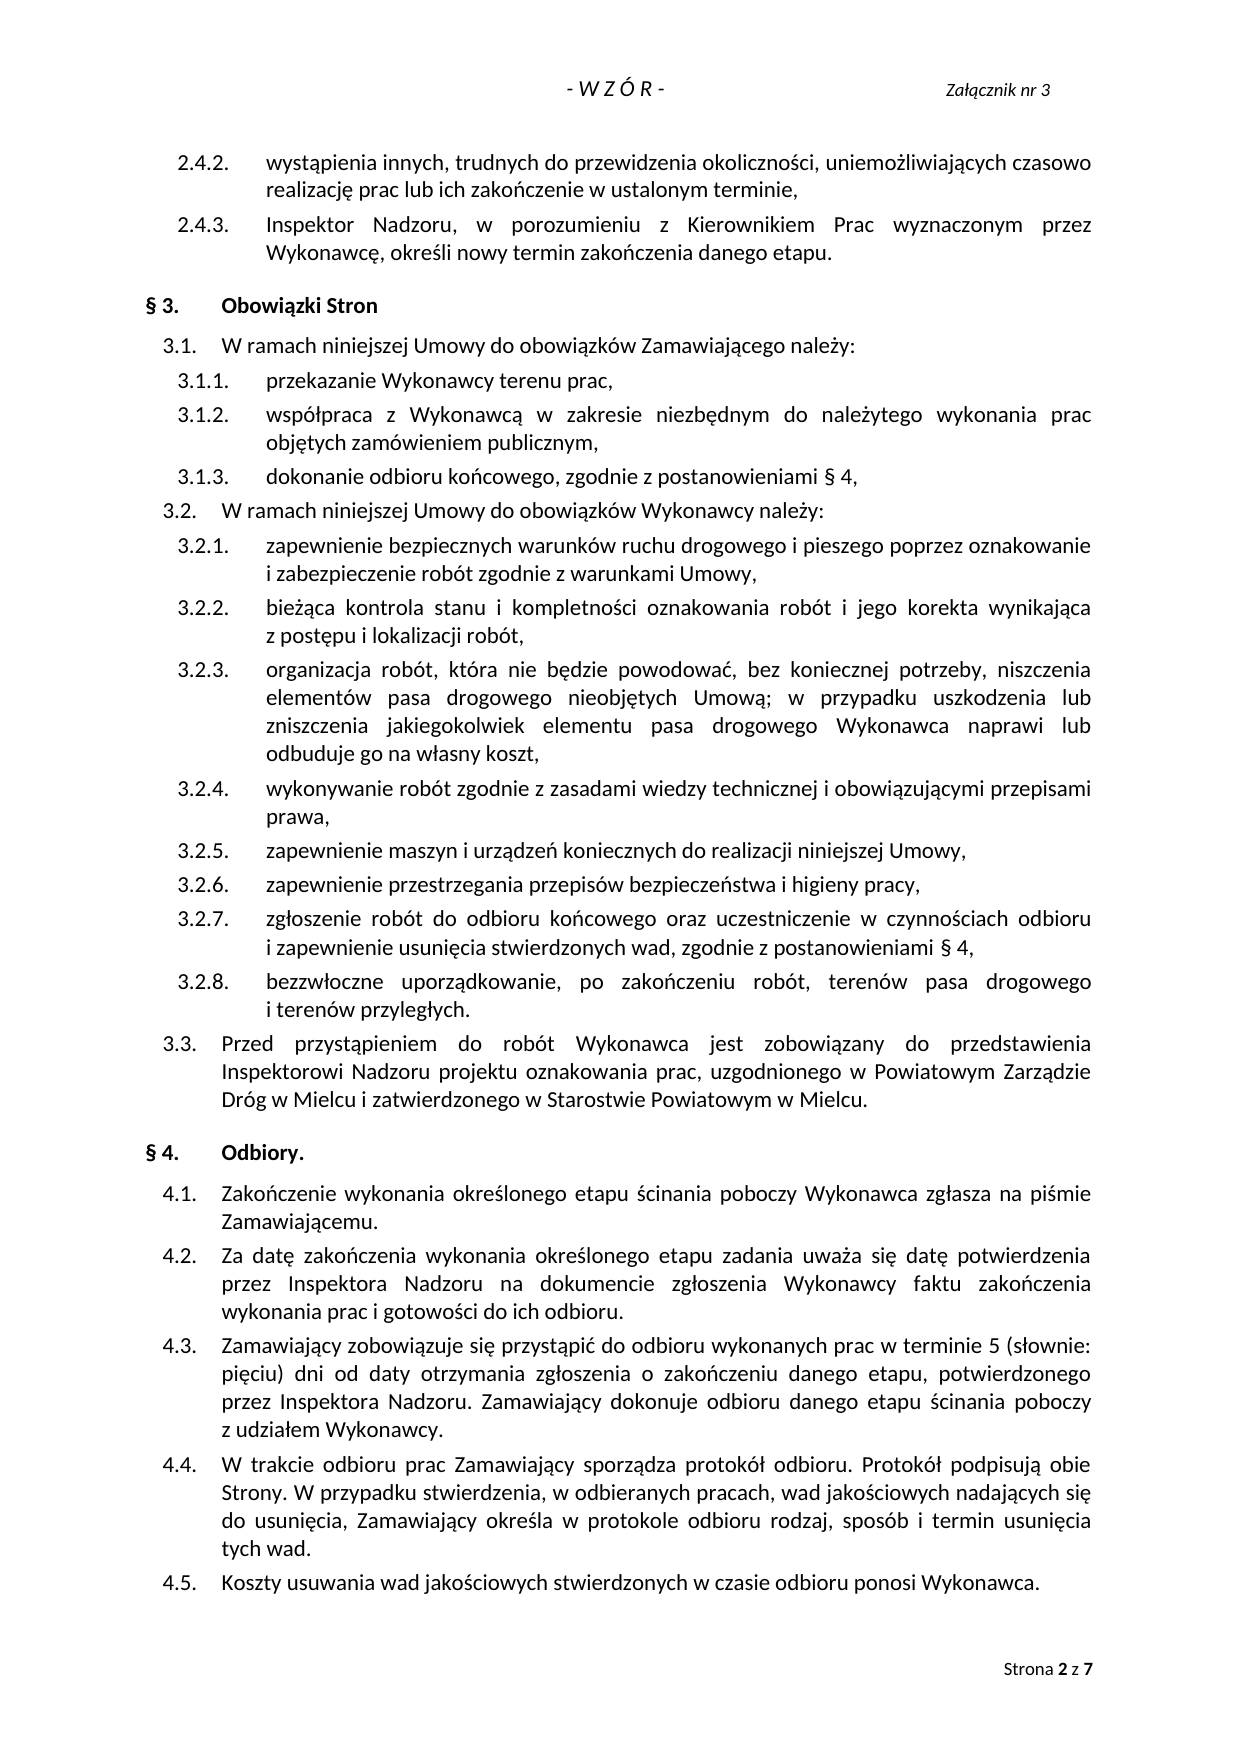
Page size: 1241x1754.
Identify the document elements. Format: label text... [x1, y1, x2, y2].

subtitle W ramach niniejszej Umowy do obowiązków Zamawiającego należy: [162, 331, 1093, 359]
subtitle Przed przystąpieniem do robót Wykonawca jest zobowiązany do przedstawienia Inspektorowi Nadzoru projektu oznakowania prac, uzgodnionego w Powiatowym Zarządzie Dróg w Mielcu i zatwierdzonego w Starostwie Powiatowym w Mielcu. [162, 1029, 1093, 1113]
subtitle wystąpienia innych, trudnych do przewidzenia okoliczności, uniemożliwiających czasowo realizację prac lub ich zakończenie w ustalonym terminie, [177, 148, 1093, 204]
subtitle organizacja robót, która nie będzie powodować, bez koniecznej potrzeby, niszczenia elementów pasa drogowego nieobjętych Umową; w przypadku uszkodzenia lub zniszczenia jakiegokolwiek elementu pasa drogowego Wykonawca naprawi lub odbuduje go na własny koszt, [177, 655, 1093, 767]
subtitle Za datę zakończenia wykonania określonego etapu zadania uważa się datę potwierdzenia przez Inspektora Nadzoru na dokumencie zgłoszenia Wykonawcy faktu zakończenia wykonania prac i gotowości do ich odbioru. [162, 1241, 1093, 1325]
subtitle współpraca z Wykonawcą w zakresie niezbędnym do należytego wykonania prac objętych zamówieniem publicznym, [177, 400, 1093, 456]
subtitle W ramach niniejszej Umowy do obowiązków Wykonawcy należy: [162, 497, 1093, 524]
subtitle Zamawiający zobowiązuje się przystąpić do odbioru wykonanych prac w terminie 5 (słownie: pięciu) dni od daty otrzymania zgłoszenia o zakończeniu danego etapu, potwierdzonego przez Inspektora Nadzoru. Zamawiający dokonuje odbioru danego etapu ścinania poboczy z udziałem Wykonawcy. [162, 1331, 1093, 1443]
subtitle zgłoszenie robót do odbioru końcowego oraz uczestniczenie w czynnościach odbioru i zapewnienie usunięcia stwierdzonych wad, zgodnie z postanowieniami § 4, [177, 904, 1093, 961]
subtitle bezzwłoczne uporządkowanie, po zakończeniu robót, terenów pasa drogowego i terenów przyległych. [177, 967, 1093, 1023]
subtitle przekazanie Wykonawcy terenu prac, [177, 366, 1093, 394]
subtitle wykonywanie robót zgodnie z zasadami wiedzy technicznej i obowiązującymi przepisami prawa, [177, 774, 1093, 830]
subtitle zapewnienie przestrzegania przepisów bezpieczeństwa i higieny pracy, [177, 870, 1093, 898]
subtitle Koszty usuwania wad jakościowych stwierdzonych w czasie odbioru ponosi Wykonawca. [162, 1568, 1093, 1596]
subtitle Obowiązki Stron [162, 291, 1093, 319]
subtitle Odbiory. [162, 1138, 1093, 1166]
subtitle zapewnienie bezpiecznych warunków ruchu drogowego i pieszego poprzez oznakowanie i zabezpieczenie robót zgodnie z warunkami Umowy, [177, 531, 1093, 587]
subtitle bieżąca kontrola stanu i kompletności oznakowania robót i jego korekta wynikająca z postępu i lokalizacji robót, [177, 593, 1093, 649]
subtitle W trakcie odbioru prac Zamawiający sporządza protokół odbioru. Protokół podpisują obie Strony. W przypadku stwierdzenia, w odbieranych pracach, wad jakościowych nadających się do usunięcia, Zamawiający określa w protokole odbioru rodzaj, sposób i termin usunięcia tych wad. [162, 1450, 1093, 1562]
subtitle dokonanie odbioru końcowego, zgodnie z postanowieniami § 4, [177, 462, 1093, 490]
subtitle zapewnienie maszyn i urządzeń koniecznych do realizacji niniejszej Umowy, [177, 836, 1093, 864]
subtitle Inspektor Nadzoru, w porozumieniu z Kierownikiem Prac wyznaczonym przez Wykonawcę, określi nowy termin zakończenia danego etapu. [177, 210, 1093, 266]
subtitle Zakończenie wykonania określonego etapu ścinania poboczy Wykonawca zgłasza na piśmie Zamawiającemu. [162, 1179, 1093, 1235]
